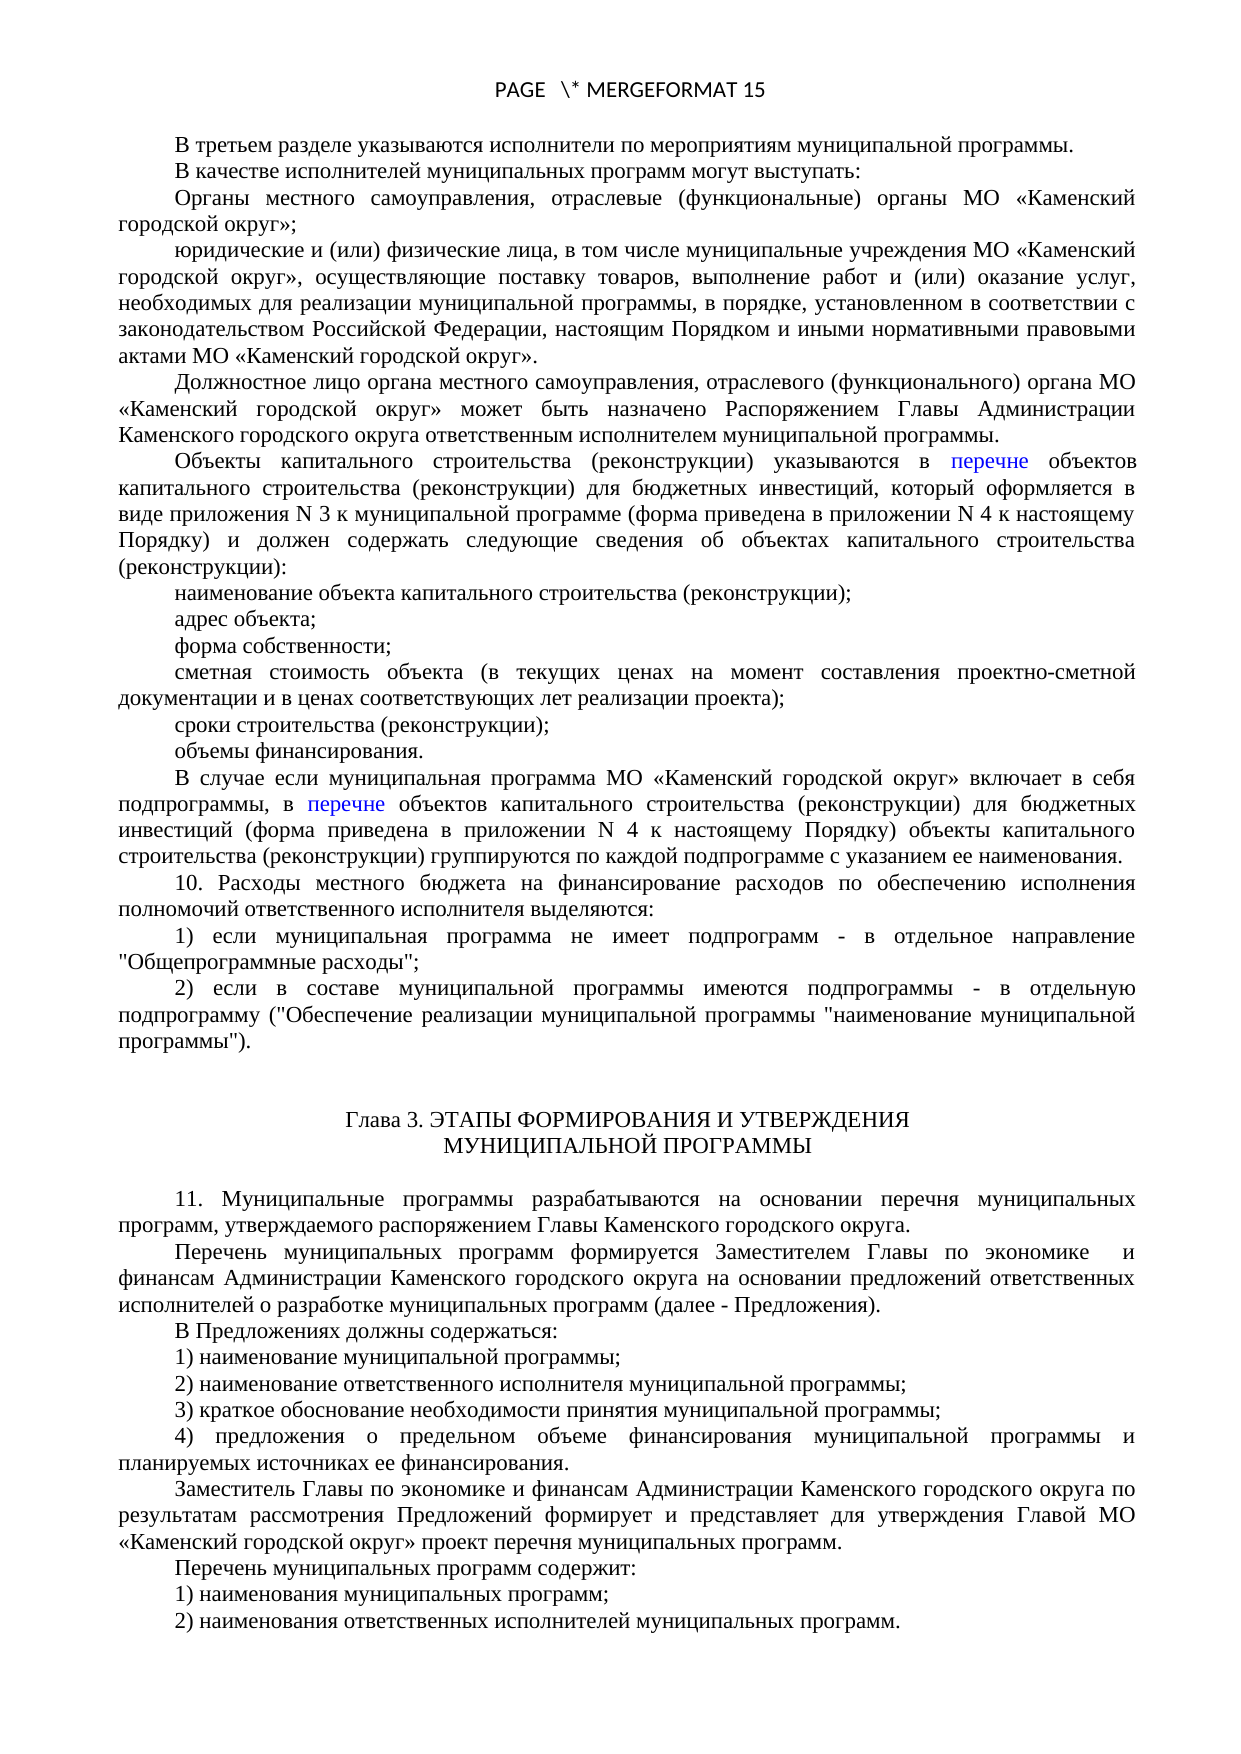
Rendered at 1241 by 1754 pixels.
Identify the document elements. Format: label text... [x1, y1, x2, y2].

text В случае если муниципальная программа МО «Каменский городской округ» включает в себя подпрограммы, в перечне объектов капитального строительства (реконструкции) для бюджетных инвестиций (форма приведена в приложении N 4 к настоящему Порядку) объекты капитального строительства (реконструкции) группируются по каждой подпрограмме с указанием ее наименования. [118, 763, 1137, 869]
text В качестве исполнителей муниципальных программ могут выступать: [118, 157, 1137, 184]
text 11. Муниципальные программы разрабатываются на основании перечня муниципальных программ, утверждаемого распоряжением Главы Каменского городского округа. [118, 1185, 1137, 1238]
text Объекты капитального строительства (реконструкции) указываются в перечне объектов капитального строительства (реконструкции) для бюджетных инвестиций, который оформляется в виде приложения N 3 к муниципальной программе (форма приведена в приложении N 4 к настоящему Порядку) и должен содержать следующие сведения об объектах капитального строительства (реконструкции): [118, 447, 1137, 579]
text объемы финансирования. [118, 737, 1137, 763]
text 2) наименования ответственных исполнителей муниципальных программ. [118, 1607, 1137, 1633]
text МУНИЦИПАЛЬНОЙ ПРОГРАММЫ [118, 1132, 1137, 1159]
text 2) наименование ответственного исполнителя муниципальной программы; [118, 1370, 1137, 1396]
text 4) предложения о предельном объеме финансирования муниципальной программы и планируемых источниках ее финансирования. [118, 1422, 1137, 1475]
text адрес объекта; [118, 605, 1137, 632]
text 2) если в составе муниципальной программы имеются подпрограммы - в отдельную подпрограмму ("Обеспечение реализации муниципальной программы "наименование муниципальной программы"). [118, 974, 1137, 1053]
text сроки строительства (реконструкции); [118, 711, 1137, 737]
text 3) краткое обоснование необходимости принятия муниципальной программы; [118, 1396, 1137, 1422]
text 1) если муниципальная программа не имеет подпрограмм - в отдельное направление "Общепрограммные расходы"; [118, 922, 1137, 974]
text Глава 3. ЭТАПЫ ФОРМИРОВАНИЯ И УТВЕРЖДЕНИЯ [118, 1106, 1137, 1132]
text В Предложениях должны содержаться: [118, 1317, 1137, 1343]
text Перечень муниципальных программ содержит: [118, 1554, 1137, 1581]
text сметная стоимость объекта (в текущих ценах на момент составления проектно-сметной документации и в ценах соответствующих лет реализации проекта); [118, 658, 1137, 711]
text юридические и (или) физические лица, в том числе муниципальные учреждения МО «Каменский городской округ», осуществляющие поставку товаров, выполнение работ и (или) оказание услуг, необходимых для реализации муниципальной программы, в порядке, установленном в соответствии с законодательством Российской Федерации, настоящим Порядком и иными нормативными правовыми актами МО «Каменский городской округ». [118, 236, 1137, 368]
text форма собственности; [118, 632, 1137, 658]
text Заместитель Главы по экономике и финансам Администрации Каменского городского округа по результатам рассмотрения Предложений формирует и представляет для утверждения Главой МО «Каменский городской округ» проект перечня муниципальных программ. [118, 1475, 1137, 1554]
text 10. Расходы местного бюджета на финансирование расходов по обеспечению исполнения полномочий ответственного исполнителя выделяются: [118, 869, 1137, 922]
text наименование объекта капитального строительства (реконструкции); [118, 579, 1137, 605]
text В третьем разделе указываются исполнители по мероприятиям муниципальной программы. [118, 131, 1137, 157]
text 1) наименование муниципальной программы; [118, 1343, 1137, 1370]
text Должностное лицо органа местного самоуправления, отраслевого (функционального) органа МО «Каменский городской округ» может быть назначено Распоряжением Главы Администрации Каменского городского округа ответственным исполнителем муниципальной программы. [118, 368, 1137, 447]
text 1) наименования муниципальных программ; [118, 1581, 1137, 1607]
text Органы местного самоуправления, отраслевые (функциональные) органы МО «Каменский городской округ»; [118, 184, 1137, 236]
text Перечень муниципальных программ формируется Заместителем Главы по экономике и финансам Администрации Каменского городского округа на основании предложений ответственных исполнителей о разработке муниципальных программ (далее - Предложения). [118, 1238, 1137, 1317]
